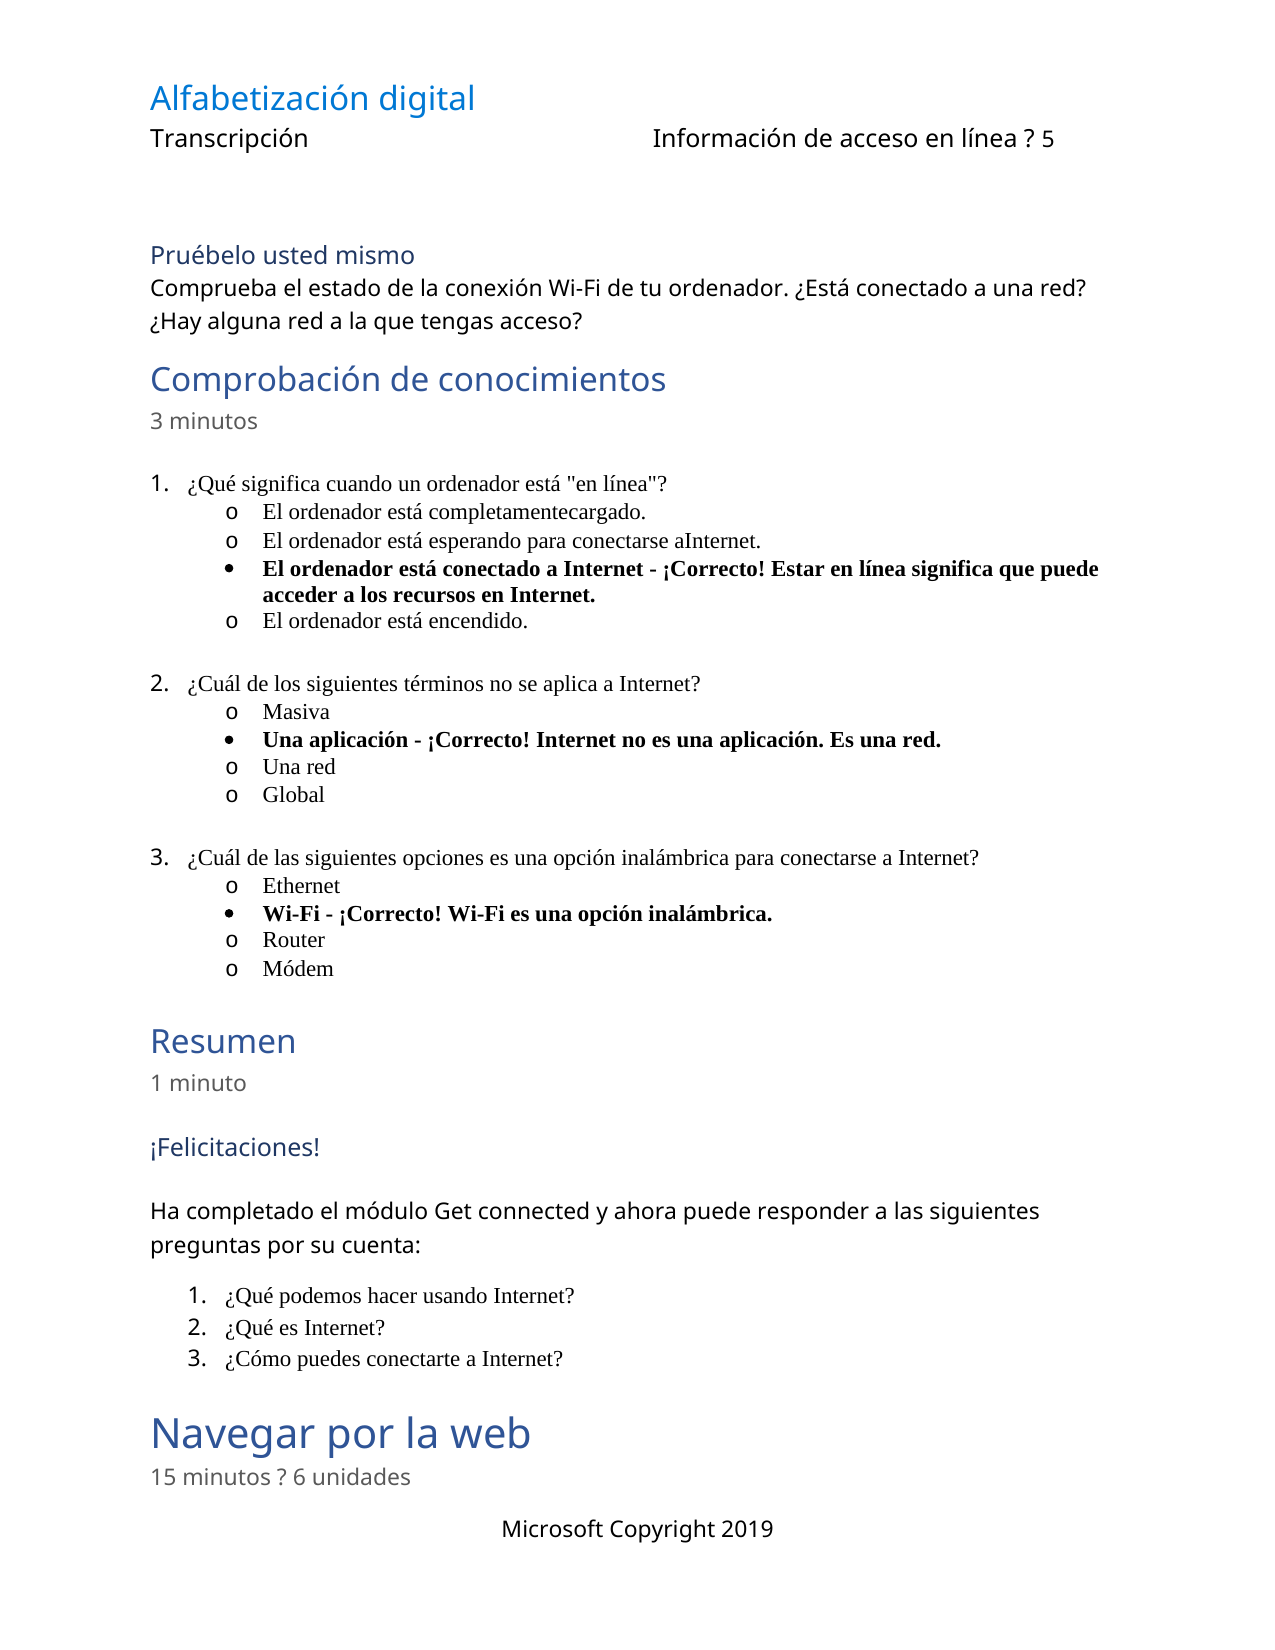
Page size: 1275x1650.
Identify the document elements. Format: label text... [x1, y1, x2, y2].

subtitle ¡Felicitaciones! [150, 1130, 1125, 1164]
text 3 minutos [150, 405, 1125, 436]
list Una red [225, 753, 1125, 781]
list Global [225, 781, 1125, 809]
list Módem [225, 955, 1125, 983]
text 15 minutos ? 6 unidades [150, 1461, 1125, 1492]
list Ethernet [225, 872, 1125, 900]
list El ordenador está esperando para conectarse aInternet. [225, 527, 1125, 555]
text Ha completado el módulo Get connected y ahora puede responder a las siguientes preguntas por su cuenta: [150, 1195, 1125, 1260]
subtitle Comprobación de conocimientos [150, 356, 1125, 401]
list El ordenador está encendido. [225, 608, 1125, 636]
list Una aplicación - ¡Correcto! Internet no es una aplicación. Es una red. [225, 727, 1125, 753]
list ¿Qué es Internet? [187, 1311, 1125, 1342]
list Router [225, 926, 1125, 955]
list El ordenador está conectado a Internet - ¡Correcto! Estar en línea significa que puede acceder a los recursos en Internet. [225, 555, 1125, 608]
list ¿Cuál de los siguientes términos no se aplica a Internet? [150, 667, 1125, 698]
list Masiva [225, 698, 1125, 727]
list ¿Qué significa cuando un ordenador está "en línea"? [150, 467, 1125, 498]
subtitle Navegar por la web [150, 1404, 1125, 1461]
list ¿Cómo puedes conectarte a Internet? [187, 1342, 1125, 1373]
text Comprueba el estado de la conexión Wi-Fi de tu ordenador. ¿Está conectado a una red? ¿Hay alguna red a la que tengas acceso? [150, 272, 1125, 337]
text 1 minuto [150, 1067, 1125, 1098]
list El ordenador está completamentecargado. [225, 498, 1125, 527]
list Wi-Fi - ¡Correcto! Wi-Fi es una opción inalámbrica. [225, 900, 1125, 926]
list ¿Cuál de las siguientes opciones es una opción inalámbrica para conectarse a Internet? [150, 841, 1125, 872]
subtitle Resumen [150, 1018, 1125, 1064]
list ¿Qué podemos hacer usando Internet? [187, 1279, 1125, 1311]
subtitle Pruébelo usted mismo [150, 237, 1125, 272]
